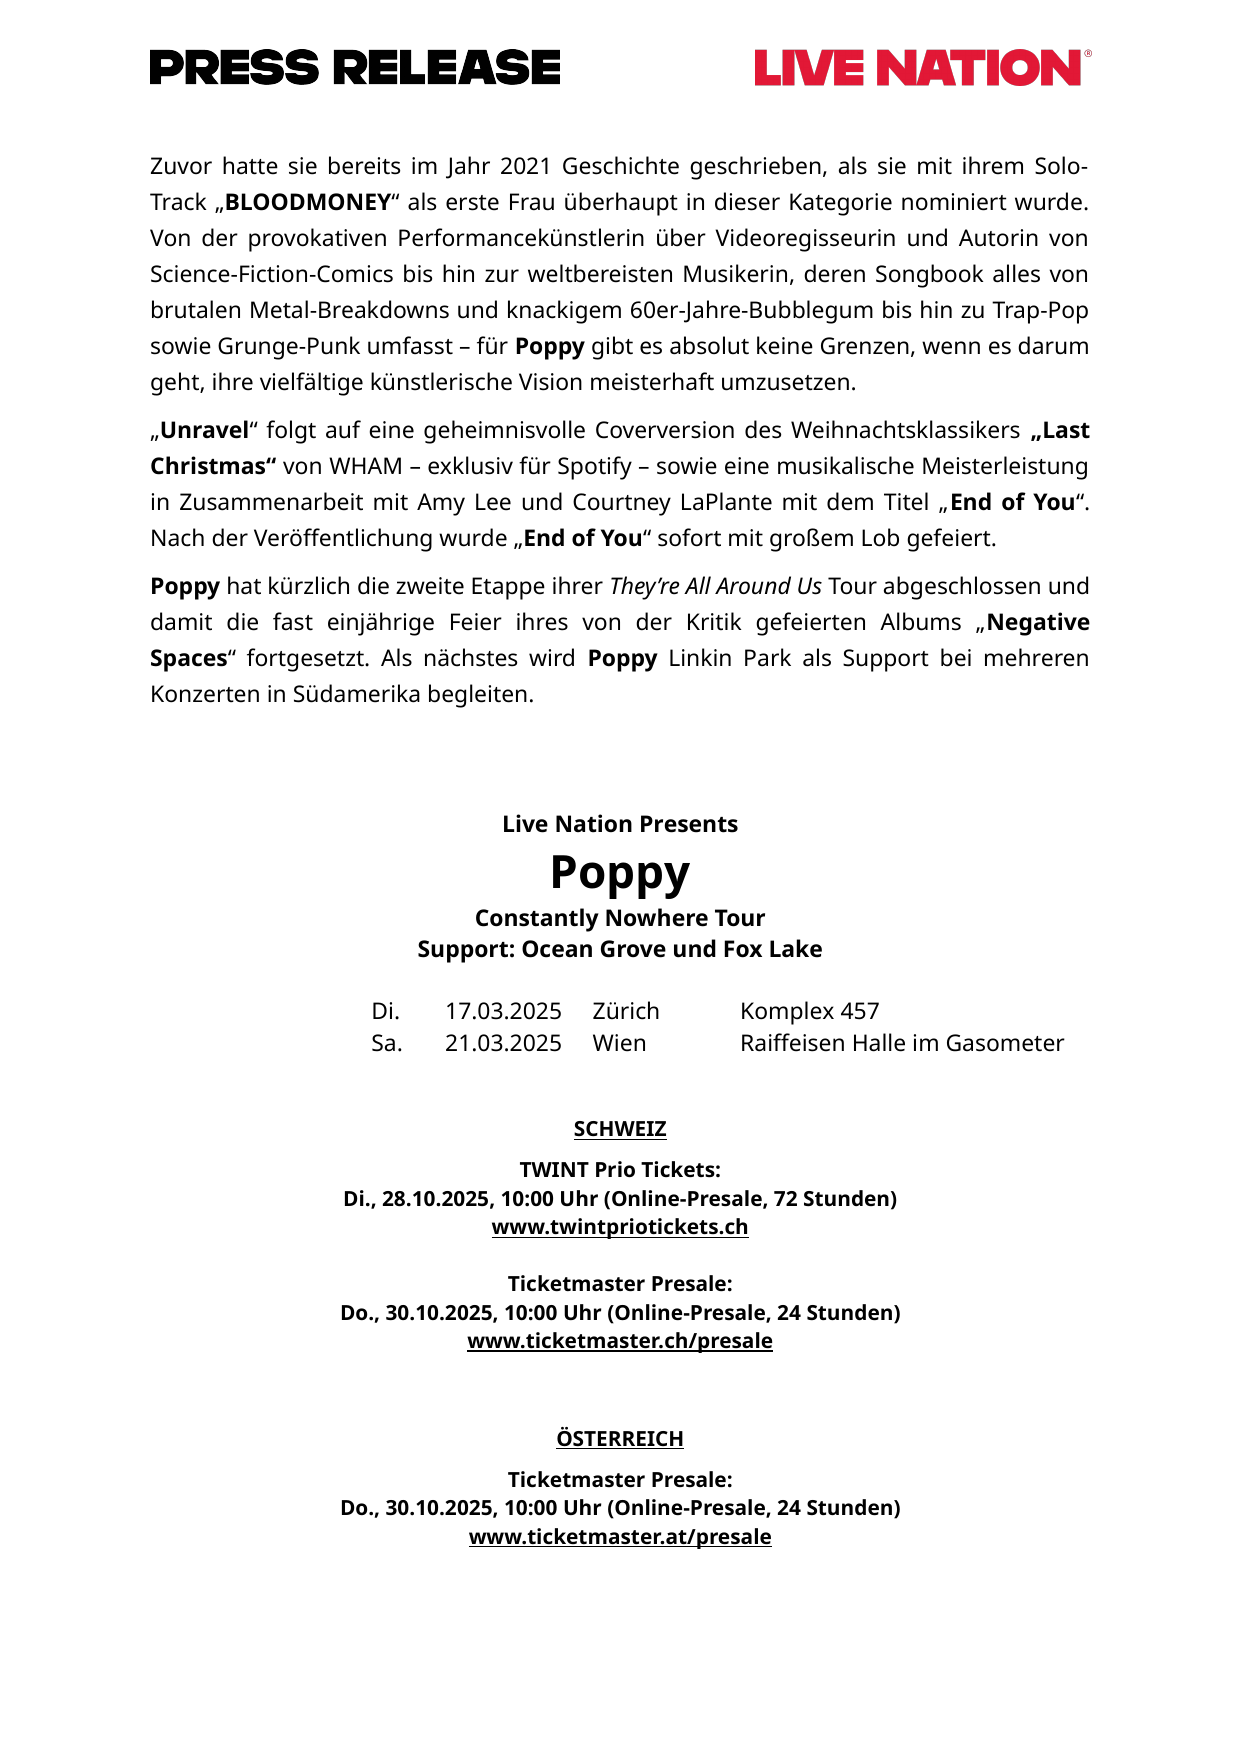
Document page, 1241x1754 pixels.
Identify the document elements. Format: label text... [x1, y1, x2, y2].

text Support: Ocean Grove und Fox Lake [150, 933, 1090, 964]
list Do., 30.10.2025, 10:00 Uhr (Online-Presale, 24 Stunden) [150, 1493, 1090, 1522]
text Do., 30.10.2025, 10:00 Uhr (Online-Presale, 24 Stunden) [150, 1298, 1090, 1326]
text SCHWEIZ [150, 1114, 1090, 1143]
text „Unravel“ folgt auf eine geheimnisvolle Coverversion des Weihnachtsklassikers „Last Christmas“ von WHAM – exklusiv für Spotify – sowie eine musikalische Meisterleistung in Zusammenarbeit mit Amy Lee und Courtney LaPlante mit dem Titel „End of You“. Nach der Veröffentlichung wurde „End of You“ sofort mit großem Lob gefeiert. [150, 414, 1090, 553]
text Ticketmaster Presale: [150, 1269, 1090, 1298]
text Poppy [150, 839, 1090, 901]
text Di. 17.03.2025 Zürich Komplex 457 [297, 995, 1090, 1026]
picture [150, 49, 560, 85]
text www.ticketmaster.ch/presale [150, 1326, 1090, 1354]
text Live Nation Presents [150, 808, 1090, 839]
text Poppy hat kürzlich die zweite Etappe ihrer They’re All Around Us Tour abgeschlossen und damit die fast einjährige Feier ihres von der Kritik gefeierten Albums „Negative Spaces“ fortgesetzt. Als nächstes wird Poppy Linkin Park als Support bei mehreren Konzerten in Südamerika begleiten. [150, 570, 1090, 709]
subtitle Ticketmaster Presale: [150, 1465, 1090, 1493]
picture [755, 49, 1092, 86]
text ÖSTERREICH [150, 1424, 1090, 1452]
text Di., 28.10.2025, 10:00 Uhr (Online-Presale, 72 Stunden) [150, 1184, 1090, 1212]
text www.twintpriotickets.ch [150, 1212, 1090, 1241]
text Constantly Nowhere Tour [150, 901, 1090, 933]
subtitle www.ticketmaster.at/presale [150, 1522, 1090, 1550]
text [150, 150, 1090, 397]
text Sa. 21.03.2025 Wien Raiffeisen Halle im Gasometer [297, 1026, 1090, 1058]
text TWINT Prio Tickets: [150, 1156, 1090, 1184]
